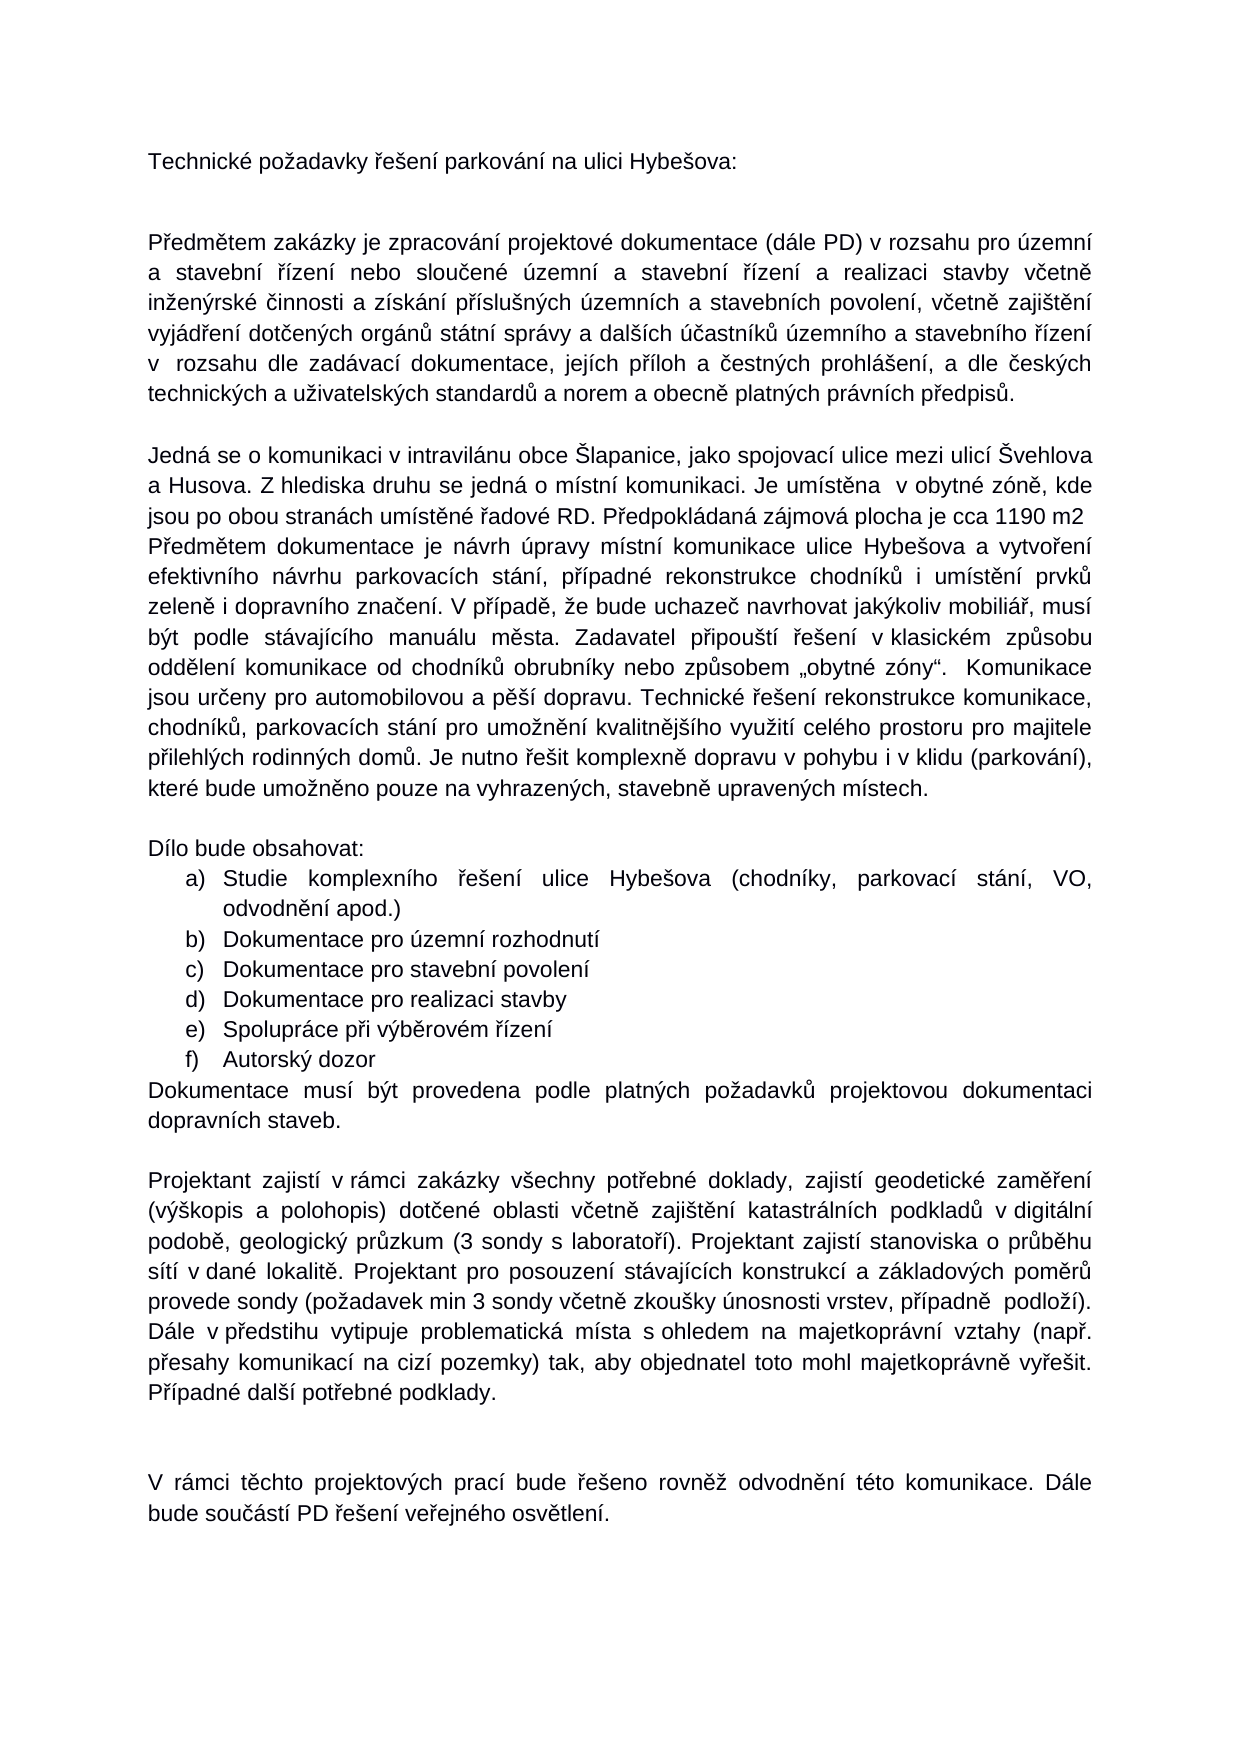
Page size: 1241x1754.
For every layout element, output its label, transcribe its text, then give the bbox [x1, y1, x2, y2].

text Projektant zajistí v rámci zakázky všechny potřebné doklady, zajistí geodetické zaměření (výškopis a polohopis) dotčené oblasti včetně zajištění katastrálních podkladů v digitální podobě, geologický průzkum (3 sondy s laboratoří). Projektant zajistí stanoviska o průběhu sítí v dané lokalitě. Projektant pro posouzení stávajících konstrukcí a základových poměrů provede sondy (požadavek min 3 sondy včetně zkoušky únosnosti vrstev, případně podloží). Dále v předstihu vytipuje problematická místa s ohledem na majetkoprávní vztahy (např. přesahy komunikací na cizí pozemky) tak, aby objednatel toto mohl majetkoprávně vyřešit. Případné další potřebné podklady. [148, 1167, 1093, 1405]
text V rámci těchto projektových prací bude řešeno rovněž odvodnění této komunikace. Dále bude součástí PD řešení veřejného osvětlení. [148, 1469, 1093, 1526]
text Jedná se o komunikaci v intravilánu obce Šlapanice, jako spojovací ulice mezi ulicí Švehlova a Husova. Z hlediska druhu se jedná o místní komunikaci. Je umístěna v obytné zóně, kde jsou po obou stranách umístěné řadové RD. Předpokládaná zájmová plocha je cca 1190 m2 [148, 442, 1093, 529]
text Dílo bude obsahovat: [148, 835, 1093, 861]
list Dokumentace pro stavební povolení [185, 956, 1093, 982]
text Předmětem zakázky je zpracování projektové dokumentace (dále PD) v rozsahu pro územní a stavební řízení nebo sloučené územní a stavební řízení a realizaci stavby včetně inženýrské činnosti a získání příslušných územních a stavebních povolení, včetně zajištění vyjádření dotčených orgánů státní správy a dalších účastníků územního a stavebního řízení v rozsahu dle zadávací dokumentace, jejích příloh a čestných prohlášení, a dle českých technických a uživatelských standardů a norem a obecně platných právních předpisů. [148, 229, 1093, 406]
text Technické požadavky řešení parkování na ulici Hybešova: [148, 148, 1093, 174]
list Dokumentace pro územní rozhodnutí [185, 926, 1093, 952]
text Dokumentace musí být provedena podle platných požadavků projektovou dokumentaci dopravních staveb. [148, 1077, 1093, 1133]
list Dokumentace pro realizaci stavby [185, 986, 1093, 1012]
text Předmětem dokumentace je návrh úpravy místní komunikace ulice Hybešova a vytvoření efektivního návrhu parkovacích stání, případné rekonstrukce chodníků i umístění prvků zeleně i dopravního značení. V případě, že bude uchazeč navrhovat jakýkoliv mobiliář, musí být podle stávajícího manuálu města. Zadavatel připouští řešení v klasickém způsobu oddělení komunikace od chodníků obrubníky nebo způsobem „obytné zóny“. Komunikace jsou určeny pro automobilovou a pěší dopravu. Technické řešení rekonstrukce komunikace, chodníků, parkovacích stání pro umožnění kvalitnějšího využití celého prostoru pro majitele přilehlých rodinných domů. Je nutno řešit komplexně dopravu v pohybu i v klidu (parkování), které bude umožněno pouze na vyhrazených, stavebně upravených místech. [148, 533, 1093, 801]
list Autorský dozor [185, 1046, 1093, 1073]
list Studie komplexního řešení ulice Hybešova (chodníky, parkovací stání, VO, odvodnění apod.) [185, 865, 1093, 922]
list Spolupráce při výběrovém řízení [185, 1016, 1093, 1043]
